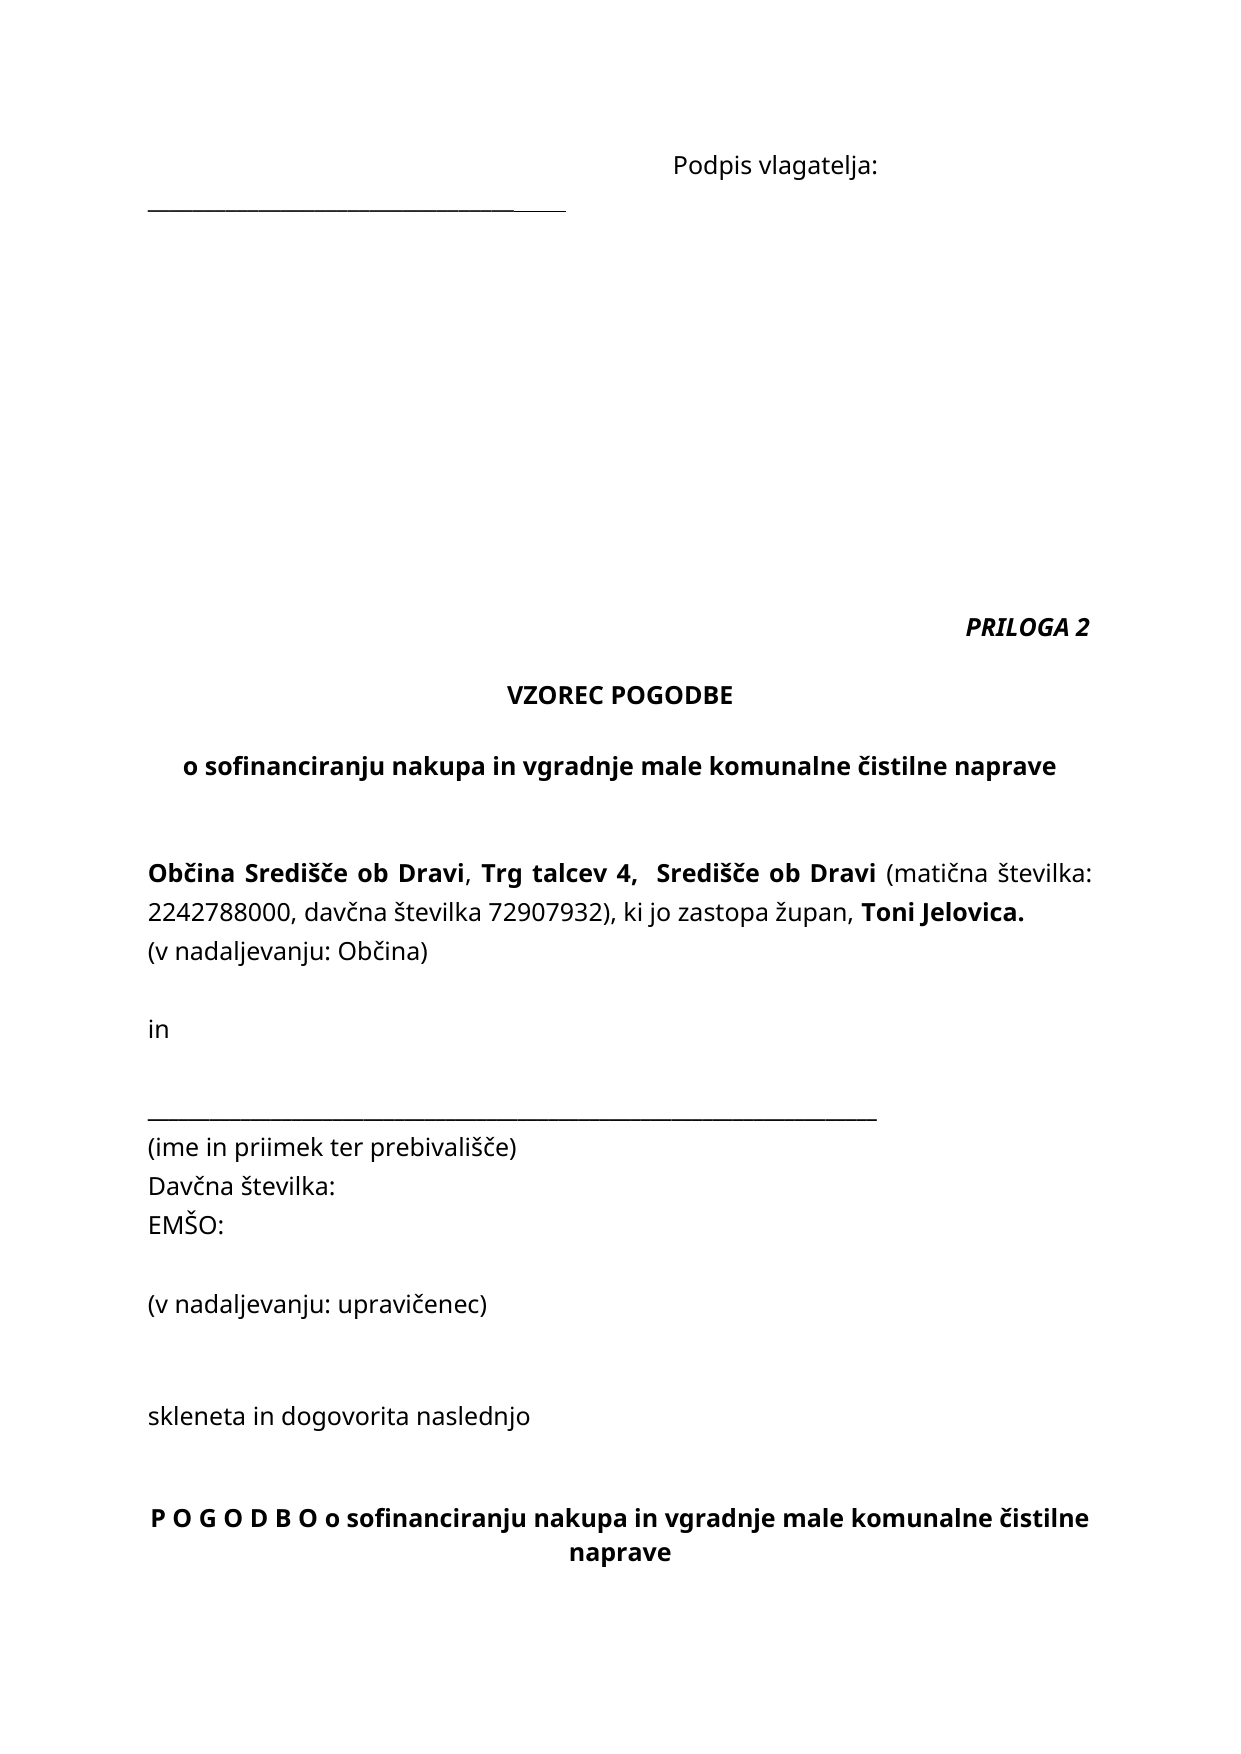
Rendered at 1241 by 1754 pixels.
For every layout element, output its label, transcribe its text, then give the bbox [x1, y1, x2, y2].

text Občina Središče ob Dravi, Trg talcev 4, Središče ob Dravi (matična številka: 2242788000, davčna številka 72907932), ki jo zastopa župan, Toni Jelovica. [148, 856, 1093, 929]
text VZOREC POGODBE [148, 678, 1093, 712]
text _______________________________________________________________________ [148, 1091, 1093, 1124]
text PRILOGA 2 [148, 610, 1093, 644]
text Podpis vlagatelja: _________________________________ [148, 148, 1093, 216]
text (v nadaljevanju: Občina) [148, 934, 1093, 968]
text P O G O D B O o sofinanciranju nakupa in vgradnje male komunalne čistilne naprave [148, 1501, 1093, 1569]
text o sofinanciranju nakupa in vgradnje male komunalne čistilne naprave [148, 748, 1093, 782]
text (ime in priimek ter prebivališče) [148, 1130, 1093, 1164]
text (v nadaljevanju: upravičenec) [148, 1286, 1093, 1320]
text in [148, 1012, 1093, 1046]
text Davčna številka: [148, 1169, 1093, 1203]
text skleneta in dogovorita naslednjo [148, 1399, 1093, 1433]
text EMŠO: [148, 1208, 1093, 1242]
